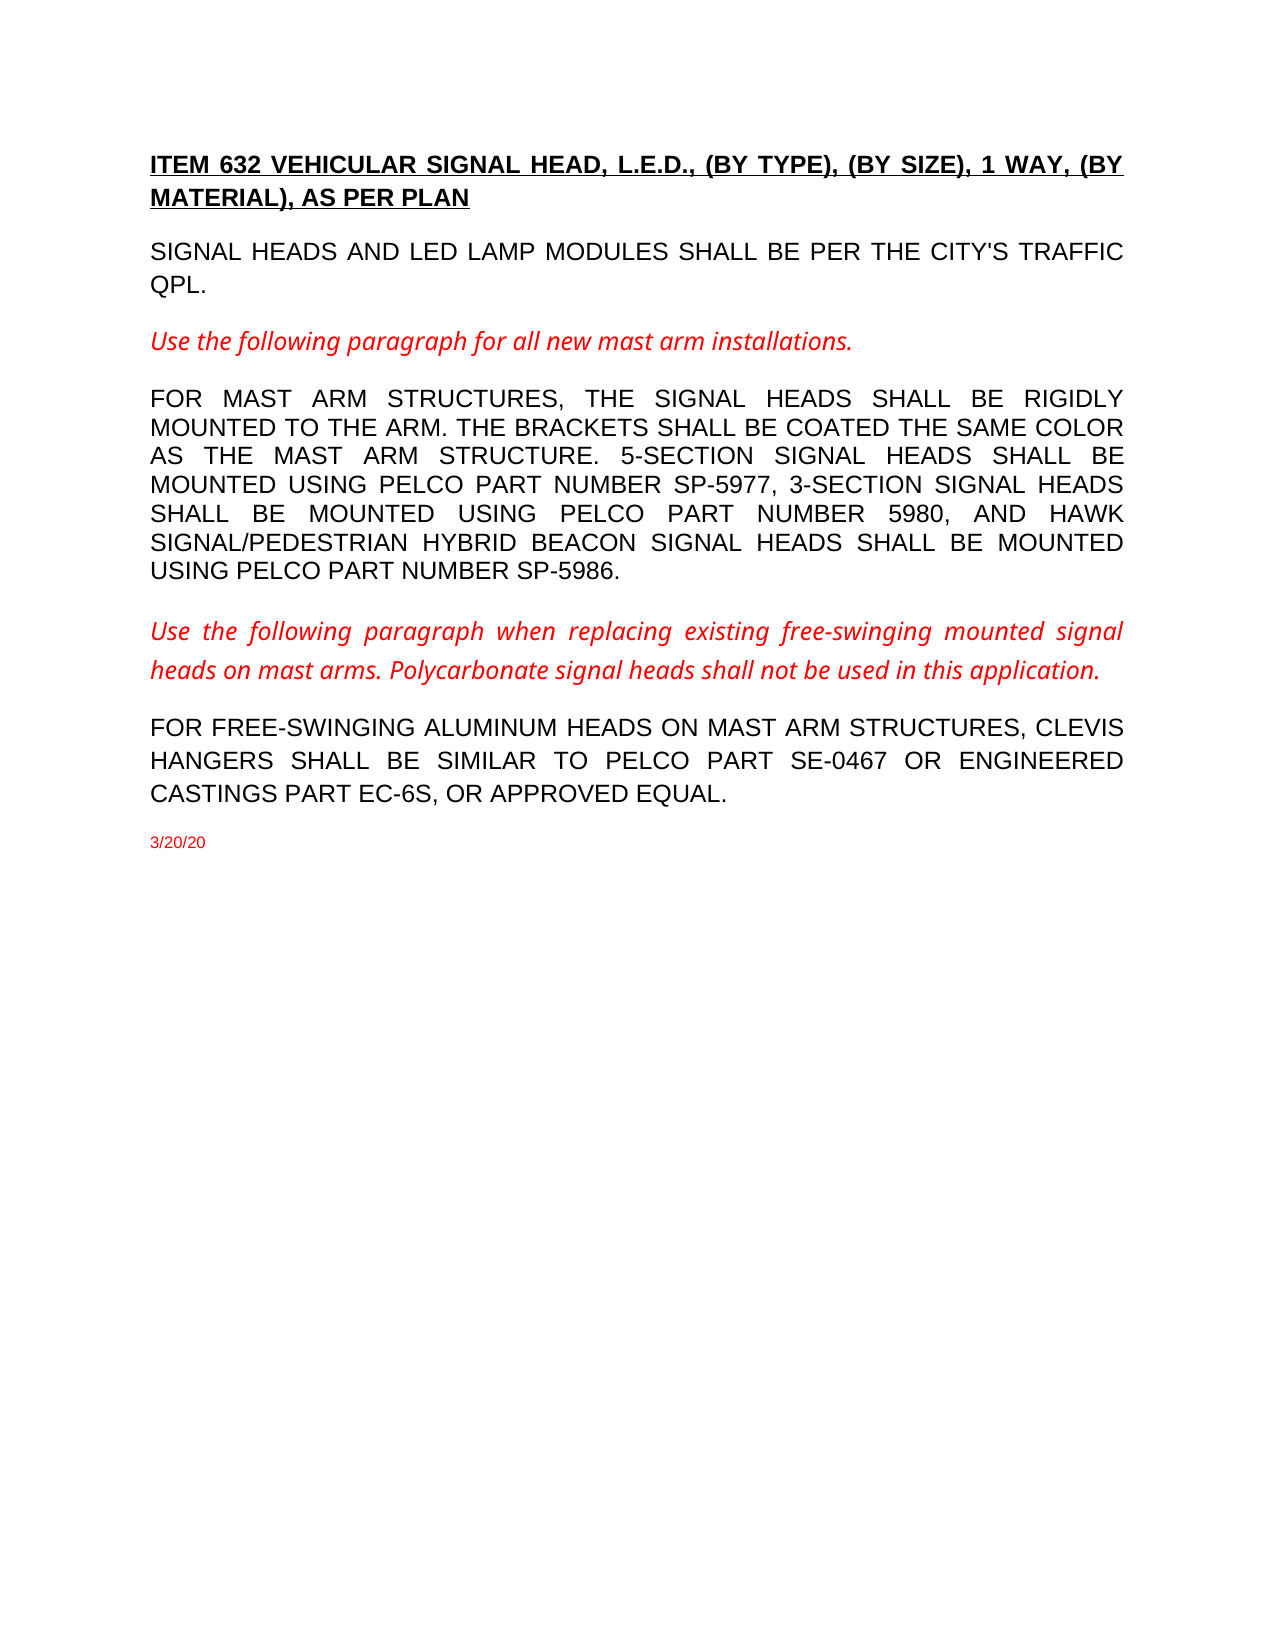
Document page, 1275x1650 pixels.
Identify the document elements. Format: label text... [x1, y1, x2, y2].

text ITEM 632 VEHICULAR SIGNAL HEAD, L.E.D., (BY TYPE), (BY SIZE), 1 WAY, (BY MATERIAL), AS PER PLAN [150, 150, 1125, 212]
text For mast arm structures, the signal heads shall be rigidly mounted to the arm. The brackets shall be coated the same color as the mast arm structure. 5-section signal heads shall be mounted using pelco part number sp-5977, 3-section signal heads shall be mounted using pelco part number 5980, and hawk signal/pedestrian hybrid beacon signal heads shall be mounted using pelco part number sp-5986. [150, 384, 1125, 585]
text Use the following paragraph when replacing existing free-swinging mounted signal heads on mast arms. Polycarbonate signal heads shall not be used in this application. [150, 614, 1125, 687]
text FOR FREE-SWINGING ALUMINUM HEADS ON MAST ARM STRUCTURES, CLEVIS HANGERS SHALL BE SIMILAR TO PELCO PART SE-0467 OR ENGINEERED CASTINGS PART EC-6S, OR APPROVED EQUAL. [150, 713, 1125, 808]
text 3/20/20 [150, 833, 1125, 852]
text Use the following paragraph for all new mast arm installations. [150, 324, 1125, 358]
text SIGNAL HEADS AND LED LAMP MODULES SHALL BE PER THE CITY'S TRAFFIC QPL. [150, 237, 1125, 299]
